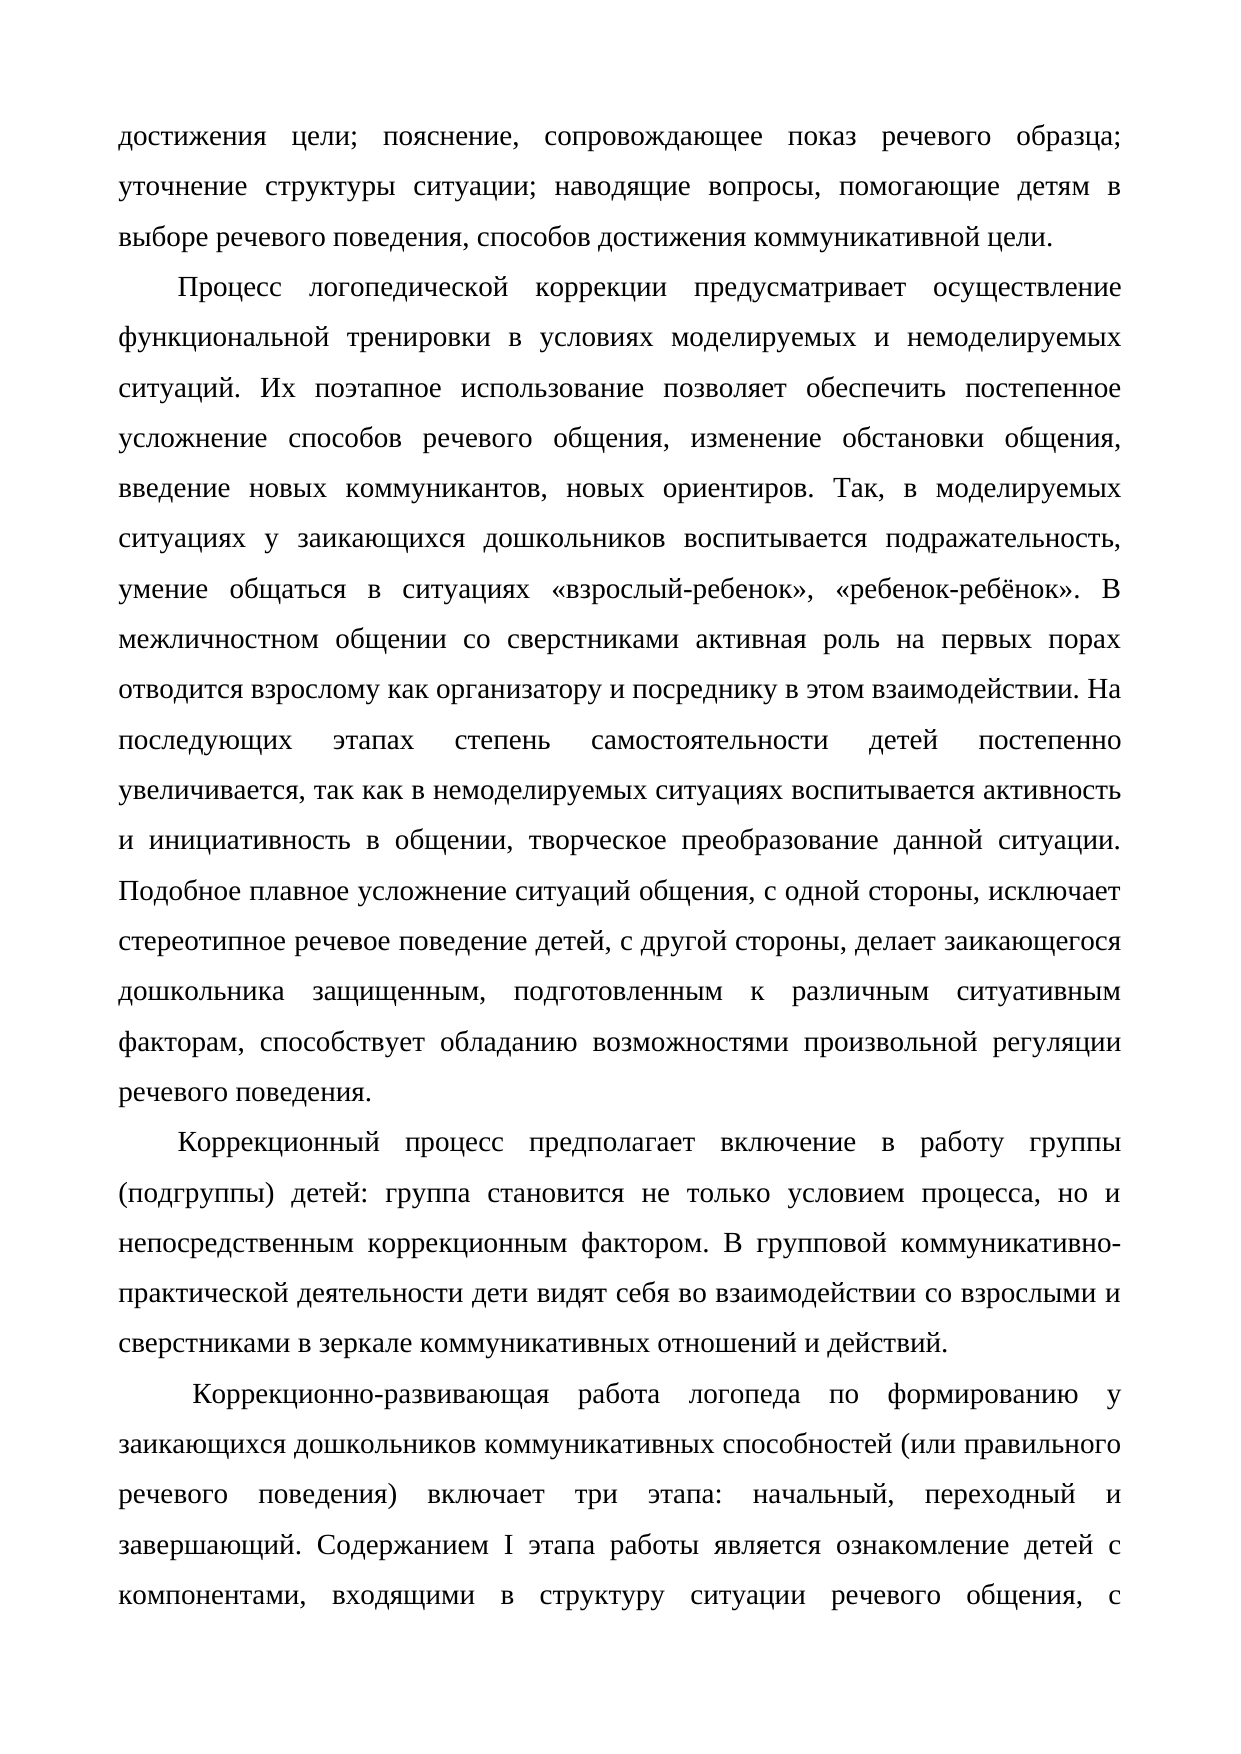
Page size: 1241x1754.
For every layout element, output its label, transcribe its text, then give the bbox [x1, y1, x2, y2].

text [118, 118, 1122, 252]
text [118, 1376, 1122, 1611]
text Коррекционный процесс предполагает включение в работу группы (подгруппы) детей: группа становится не только условием процесса, но и непосредственным коррекционным фактором. В групповой коммуникативно-практической деятельности дети видят себя во взаимодействии со взрослыми и сверстниками в зеркале коммуникативных отношений и действий. [118, 1124, 1122, 1359]
text Процесс логопедической коррекции предусматривает осуществление функциональной тренировки в условиях моделируемых и немоделируемых ситуаций. Их поэтапное использование позволяет обеспечить постепенное усложнение способов речевого общения, изменение обстановки общения, введение новых коммуникантов, новых ориентиров. Так, в моделируемых ситуациях у заикающихся дошкольников воспитывается подражательность, умение общаться в ситуациях «взрослый-ребенок», «ребенок-ребёнок». В межличностном общении со сверстниками активная роль на первых порах отводится взрослому как организатору и посреднику в этом взаимодействии. На последующих этапах степень самостоятельности детей постепенно увеличивается, так как в немоделируемых ситуациях воспитывается активность и инициативность в общении, творческое преобразование данной ситуации. Подобное плавное усложнение ситуаций общения, с одной стороны, исключает стереотипное речевое поведение детей, с другой стороны, делает заикающегося дошкольника защищенным, подготовленным к различным ситуативным факторам, способствует обладанию возможностями произвольной регуляции речевого поведения. [118, 269, 1122, 1108]
